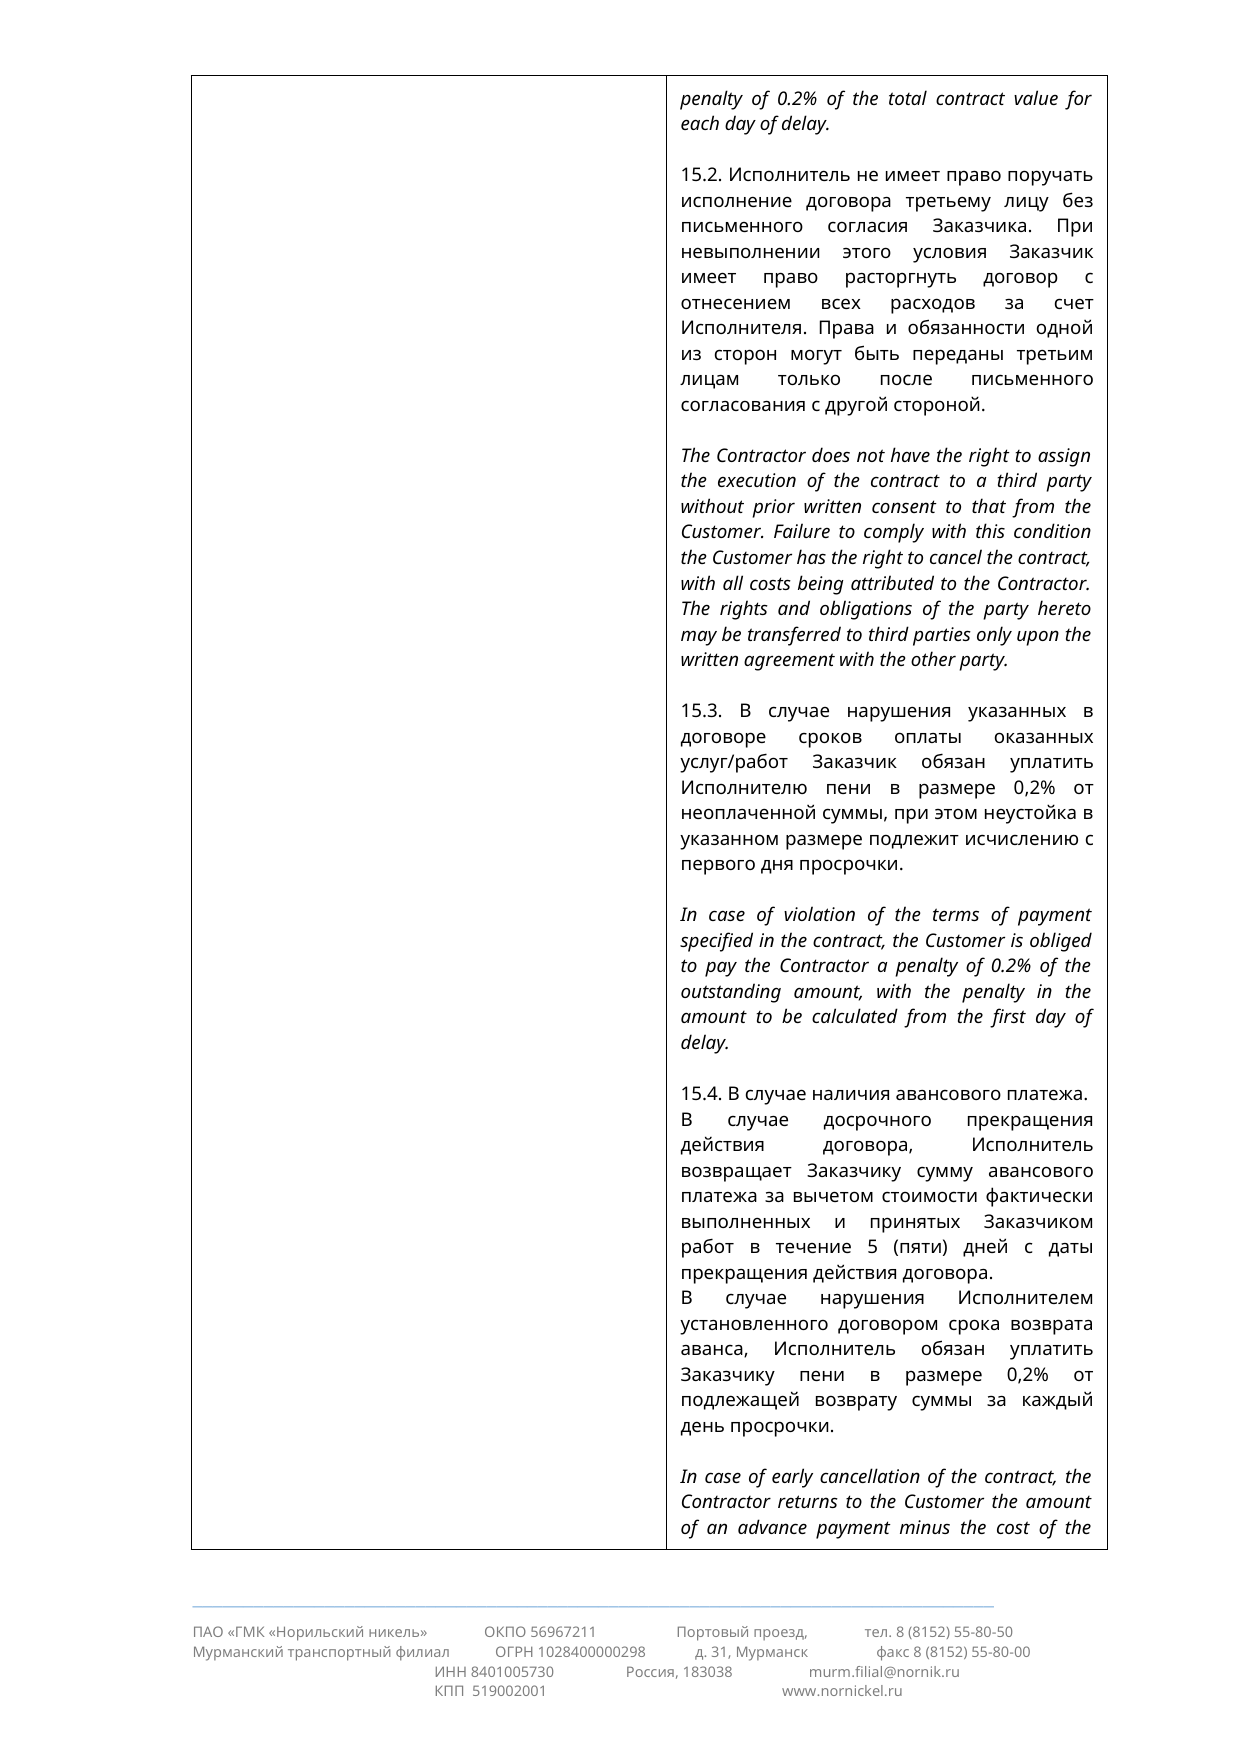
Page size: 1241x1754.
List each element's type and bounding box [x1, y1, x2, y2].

table_cell [192, 76, 666, 1549]
table_cell [667, 76, 1107, 1549]
